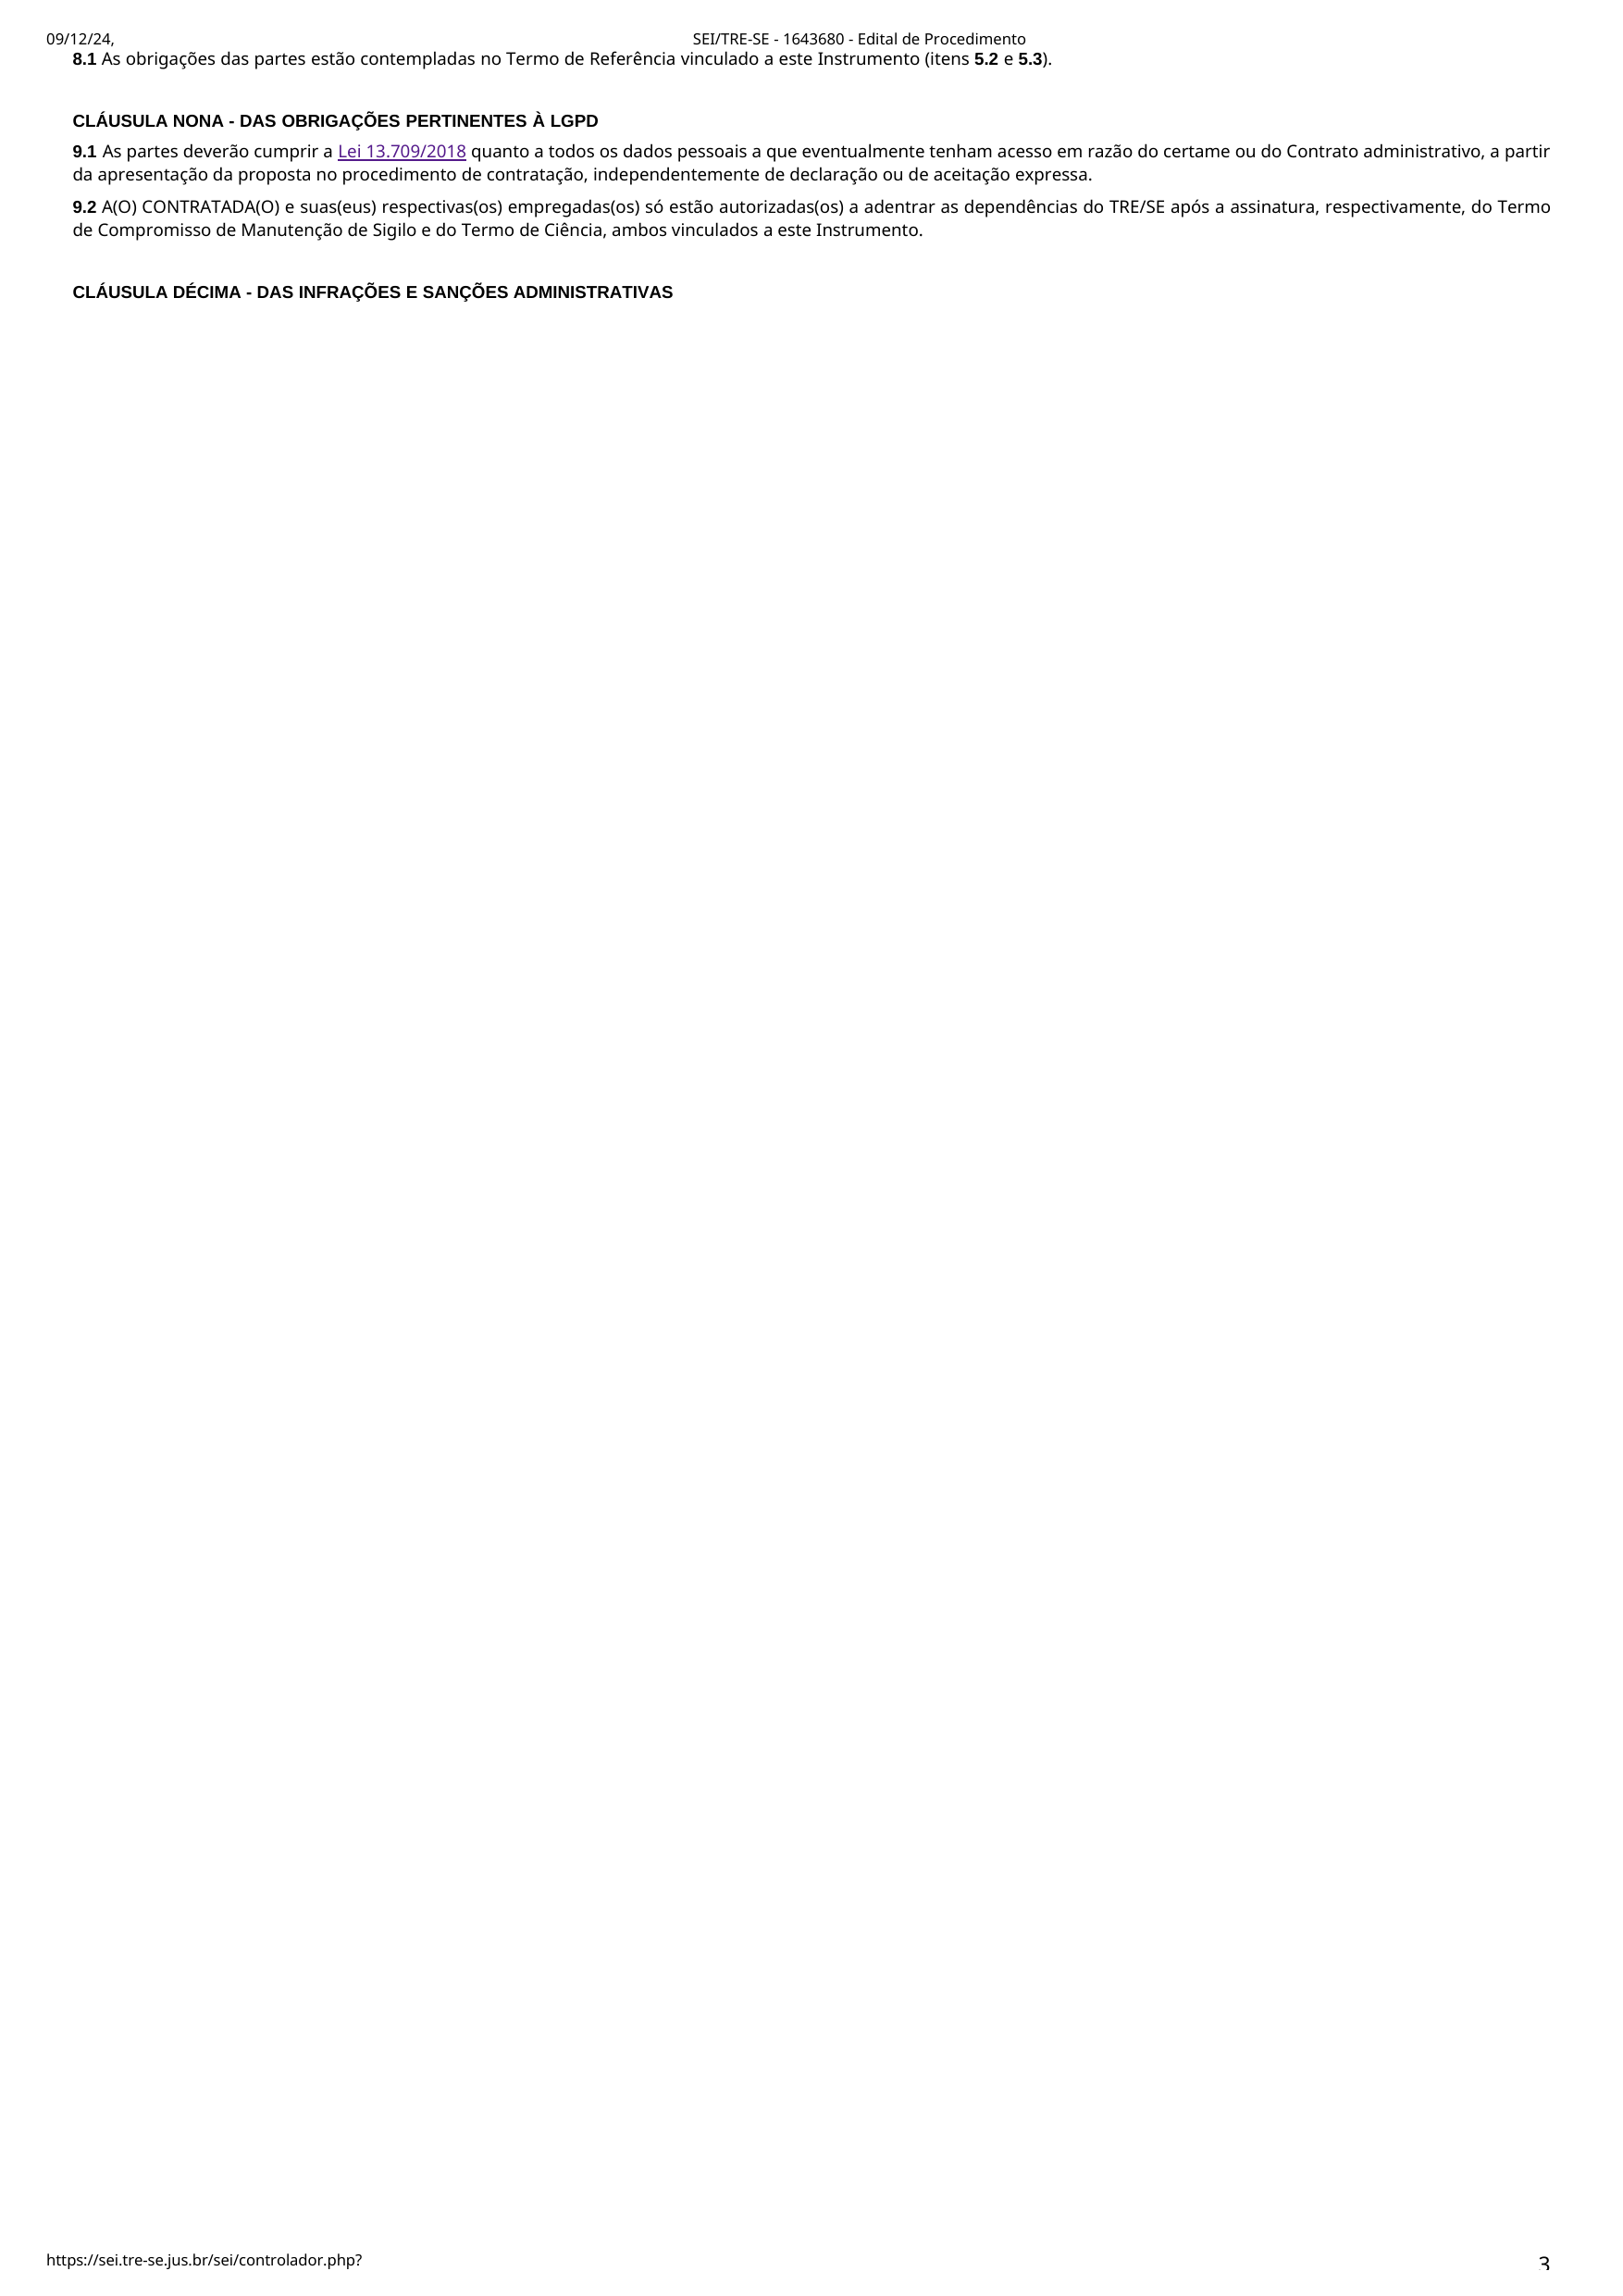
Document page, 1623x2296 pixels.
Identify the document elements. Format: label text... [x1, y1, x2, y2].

list A(O) CONTRATADA(O) e suas(eus) respectivas(os) empregadas(os) só estão autorizadas(os) a adentrar as dependências do TRE/SE após a assinatura, respectivamente, do Termo de Compromisso de Manutenção de Sigilo e do Termo de Ciência, ambos vinculados a este Instrumento. [72, 194, 1553, 241]
subtitle CLÁUSULA NONA - DAS OBRIGAÇÕES PERTINENTES À LGPD [72, 111, 1580, 130]
list As partes deverão cumprir a Lei 13.709/2018 quanto a todos os dados pessoais a que eventualmente tenham acesso em razão do certame ou do Contrato administrativo, a partir da apresentação da proposta no procedimento de contratação, independentemente de declaração ou de aceitação expressa. [72, 140, 1553, 186]
subtitle CLÁUSULA DÉCIMA - DAS INFRAÇÕES E SANÇÕES ADMINISTRATIVAS [72, 282, 1580, 302]
text 8.1 As obrigações das partes estão contempladas no Termo de Referência vinculado a este Instrumento (itens 5.2 e 5.3). [72, 46, 1580, 70]
